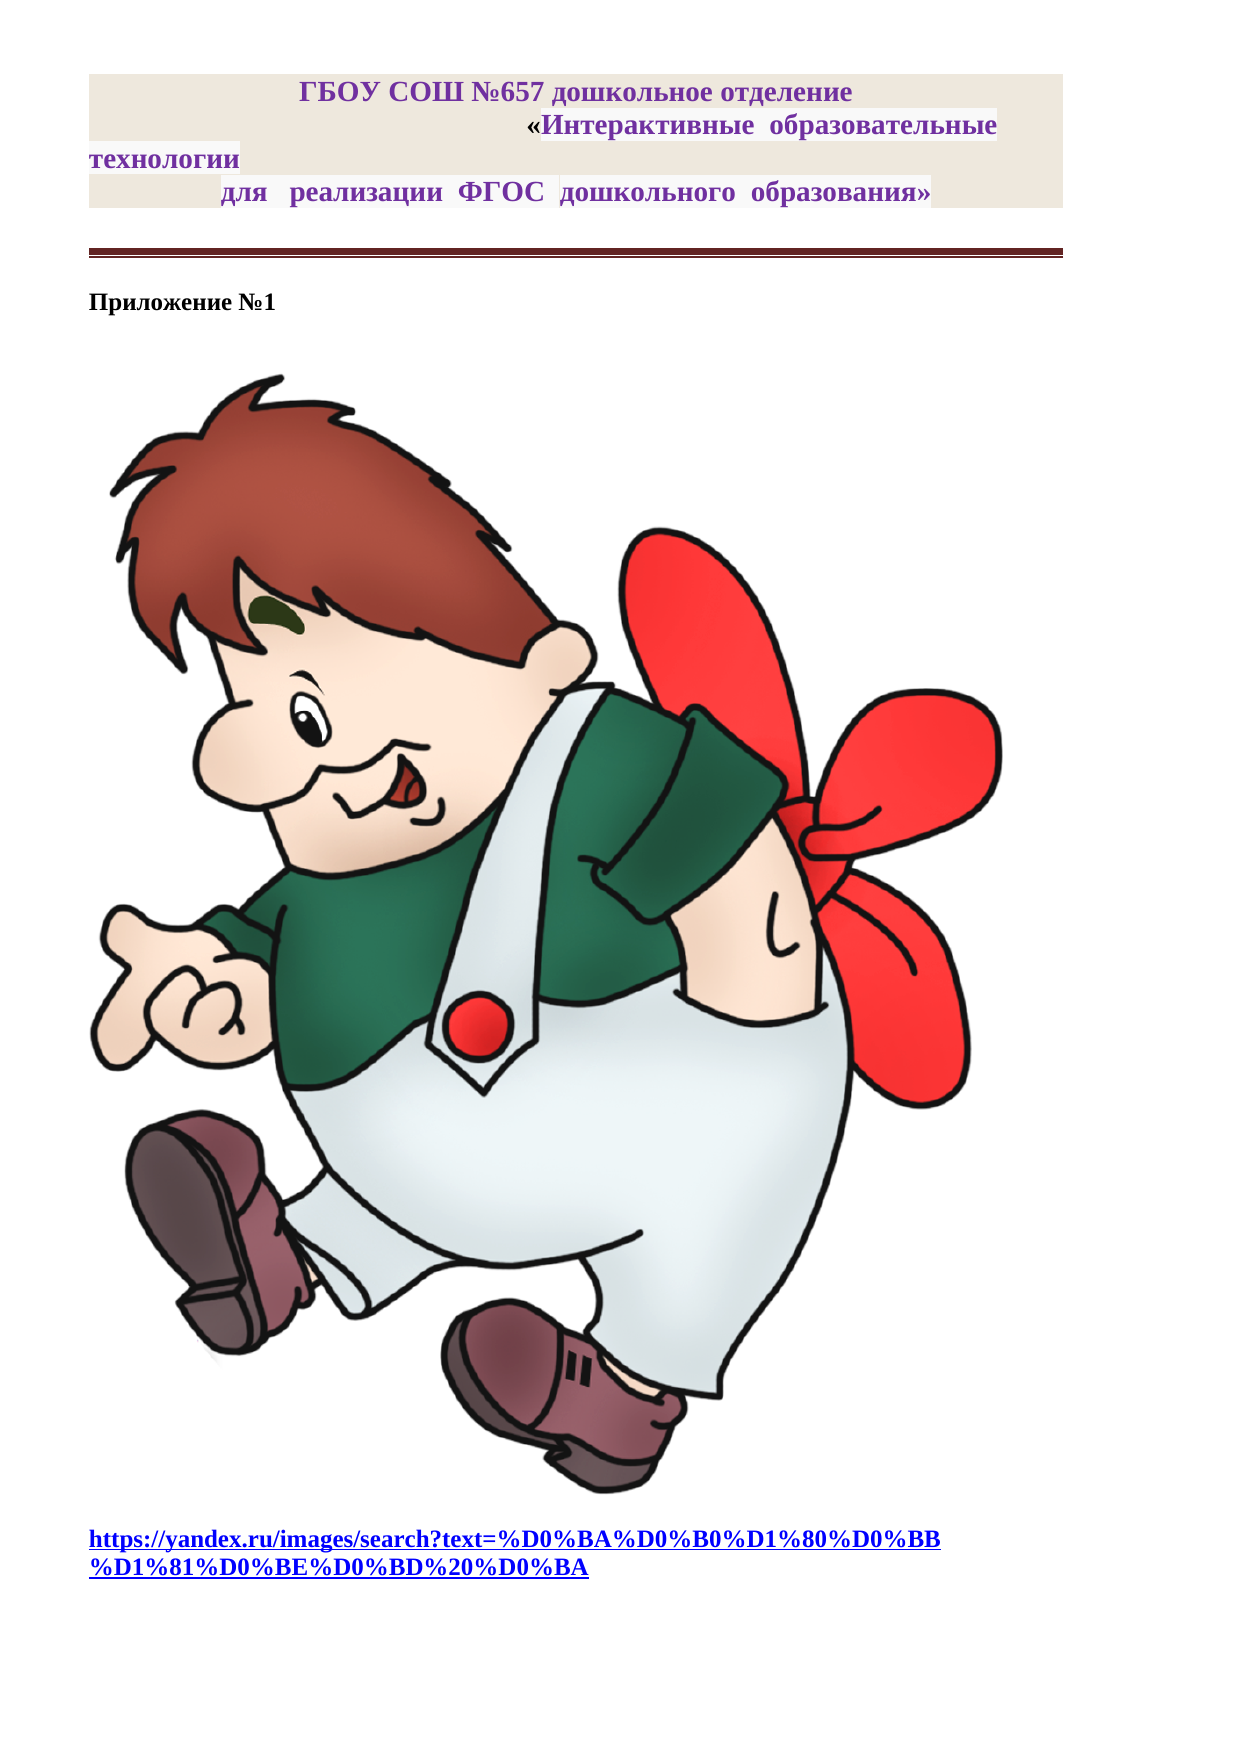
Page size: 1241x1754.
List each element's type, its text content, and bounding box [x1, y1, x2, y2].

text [89, 1524, 1063, 1581]
text Приложение №1 [89, 287, 1063, 315]
picture [88, 372, 1003, 1495]
